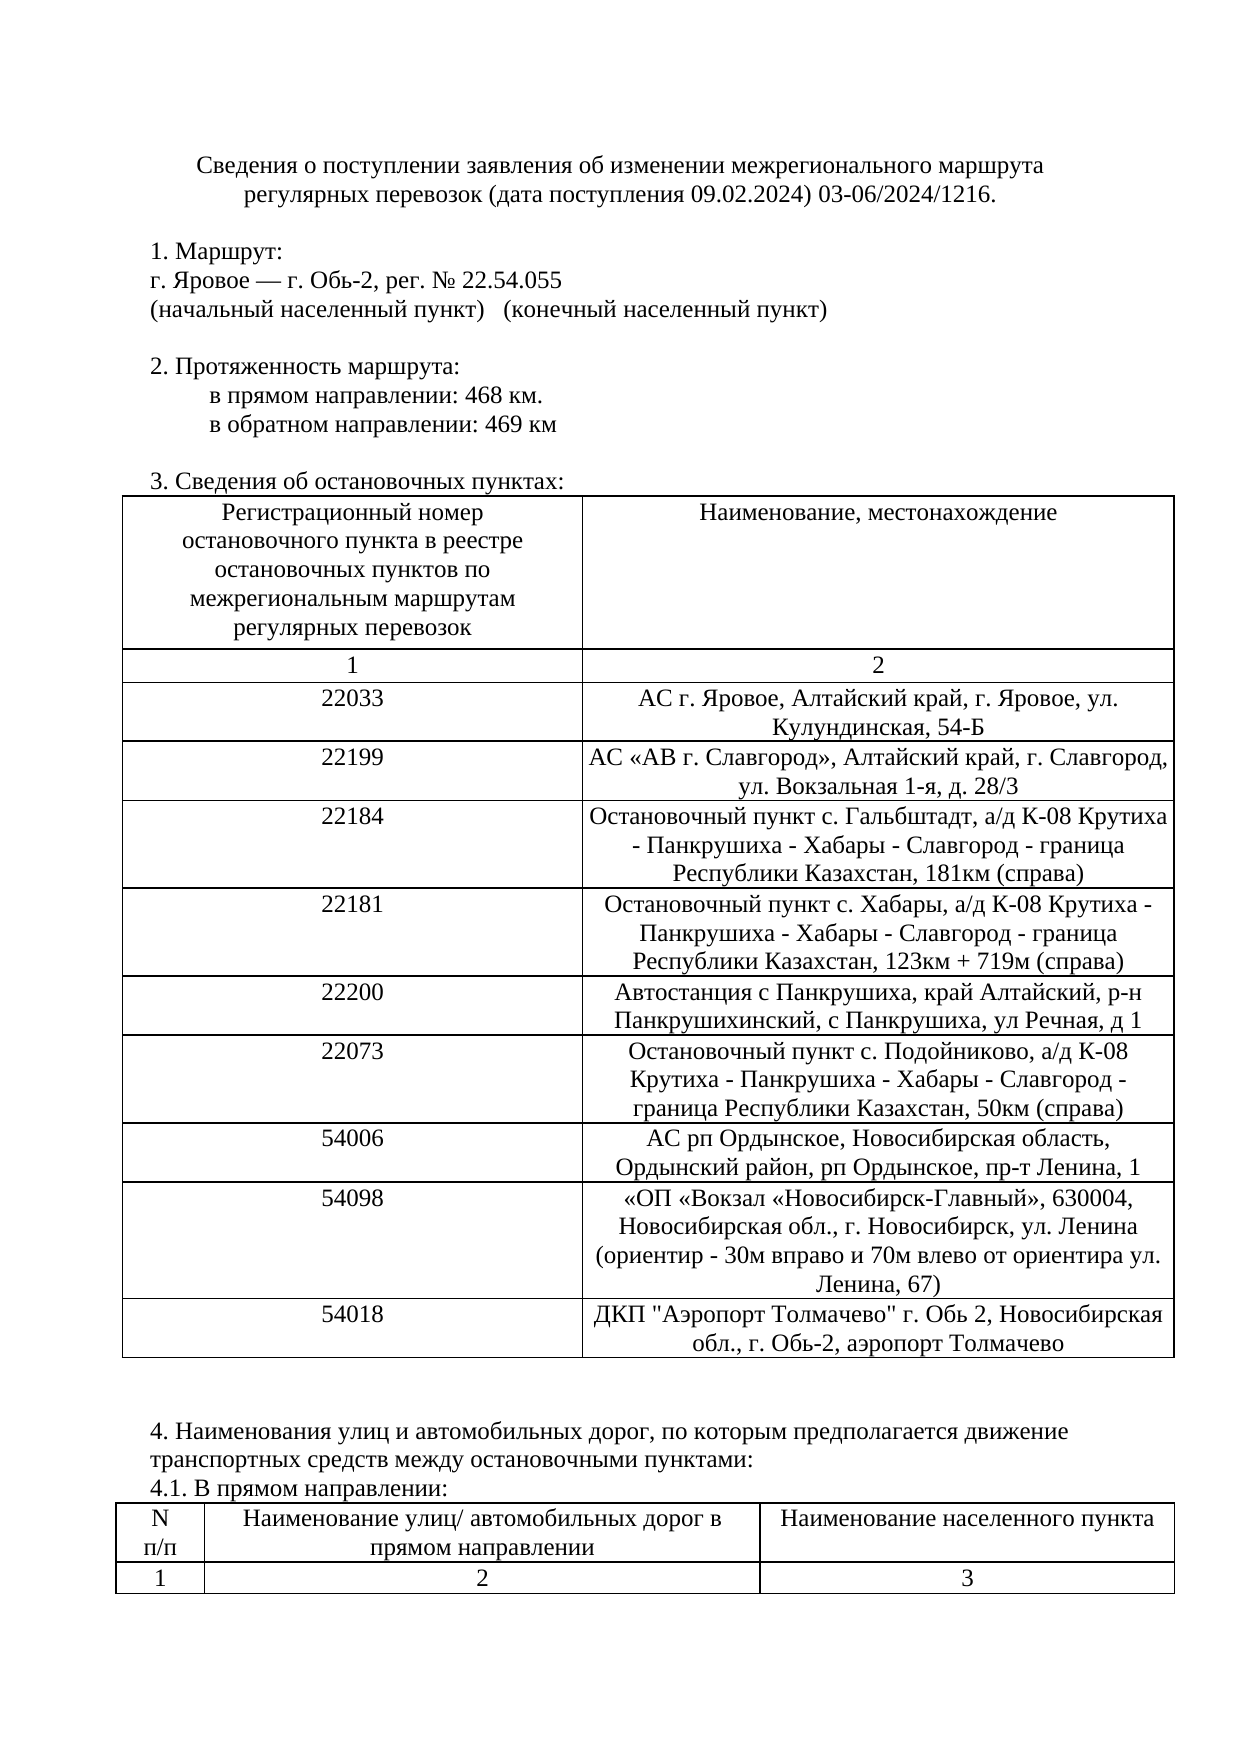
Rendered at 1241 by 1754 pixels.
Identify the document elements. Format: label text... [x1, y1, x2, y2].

text 4. Наименования улиц и автомобильных дорог, по которым предполагается движение транспортных средств между остановочными пунктами: [150, 1416, 1090, 1473]
table_header Наименование населенного пункта [761, 1504, 1174, 1561]
text в прямом направлении: 468 км. [150, 380, 1090, 409]
table_cell Остановочный пункт с. Подойниково, а/д К-08 Крутиха - Панкрушиха - Хабары - Славгород - граница Республики Казахстан, 50км (справа) [583, 1036, 1173, 1122]
table_cell 22199 [123, 742, 582, 799]
text Сведения о поступлении заявления об изменении межрегионального маршрута регулярных перевозок (дата поступления 09.02.2024) 03-06/2024/1216. [150, 150, 1090, 207]
table_cell 54006 [123, 1124, 582, 1181]
table_cell 2 [205, 1563, 759, 1592]
table_cell 1 [117, 1563, 204, 1592]
table_cell Автостанция с Панкрушиха, край Алтайский, р-н Панкрушихинский, с Панкрушиха, ул Речная, д 1 [583, 977, 1173, 1034]
text (начальный населенный пункт) (конечный населенный пункт) [150, 294, 1090, 322]
table_cell 1 [123, 650, 582, 681]
table_cell АС рп Ордынское, Новосибирская область, Ордынский район, рп Ордынское, пр-т Ленина, 1 [583, 1124, 1173, 1181]
table_header Наименование улиц/ автомобильных дорог в прямом направлении [205, 1504, 759, 1561]
table_header Наименование, местонахождение [583, 497, 1173, 648]
text г. Яровое — г. Обь-2, рег. № 22.54.055 [150, 265, 1090, 294]
table_cell «ОП «Вокзал «Новосибирск-Главный», 630004, Новосибирская обл., г. Новосибирск, ул. Ленина (ориентир - 30м вправо и 70м влево от ориентира ул. Ленина, 67) [583, 1183, 1173, 1298]
table_cell АС г. Яровое, Алтайский край, г. Яровое, ул. Кулундинская, 54-Б [583, 683, 1173, 740]
text 4.1. В прямом направлении: [150, 1473, 1090, 1502]
text 3. Сведения об остановочных пунктах: [150, 466, 1090, 495]
table_header Регистрационный номер остановочного пункта в реестре остановочных пунктов по межрегиональным маршрутам регулярных перевозок [123, 497, 582, 648]
table_cell ДКП "Аэропорт Толмачево" г. Обь 2, Новосибирская обл., г. Обь-2, аэропорт Толмачево [583, 1299, 1173, 1357]
table_cell 22033 [123, 683, 582, 740]
table_cell 22184 [123, 801, 582, 887]
text 2. Протяженность маршрута: [150, 351, 1090, 380]
table_cell АС «АВ г. Славгород», Алтайский край, г. Славгород, ул. Вокзальная 1-я, д. 28/3 [583, 742, 1173, 799]
table_cell 2 [583, 650, 1173, 681]
table_cell Остановочный пункт с. Гальбштадт, а/д К-08 Крутиха - Панкрушиха - Хабары - Славгород - граница Республики Казахстан, 181км (справа) [583, 801, 1173, 887]
table_cell 3 [761, 1563, 1174, 1592]
table_cell 22181 [123, 889, 582, 975]
table_header N п/п [117, 1504, 204, 1561]
table_cell Остановочный пункт с. Хабары, а/д К-08 Крутиха - Панкрушиха - Хабары - Славгород - граница Республики Казахстан, 123км + 719м (справа) [583, 889, 1173, 975]
table_cell 22073 [123, 1036, 582, 1122]
table_cell 22200 [123, 977, 582, 1034]
text в обратном направлении: 469 км [150, 409, 1090, 437]
text 1. Маршрут: [150, 236, 1090, 265]
table_cell 54018 [123, 1299, 582, 1357]
table_cell 54098 [123, 1183, 582, 1298]
